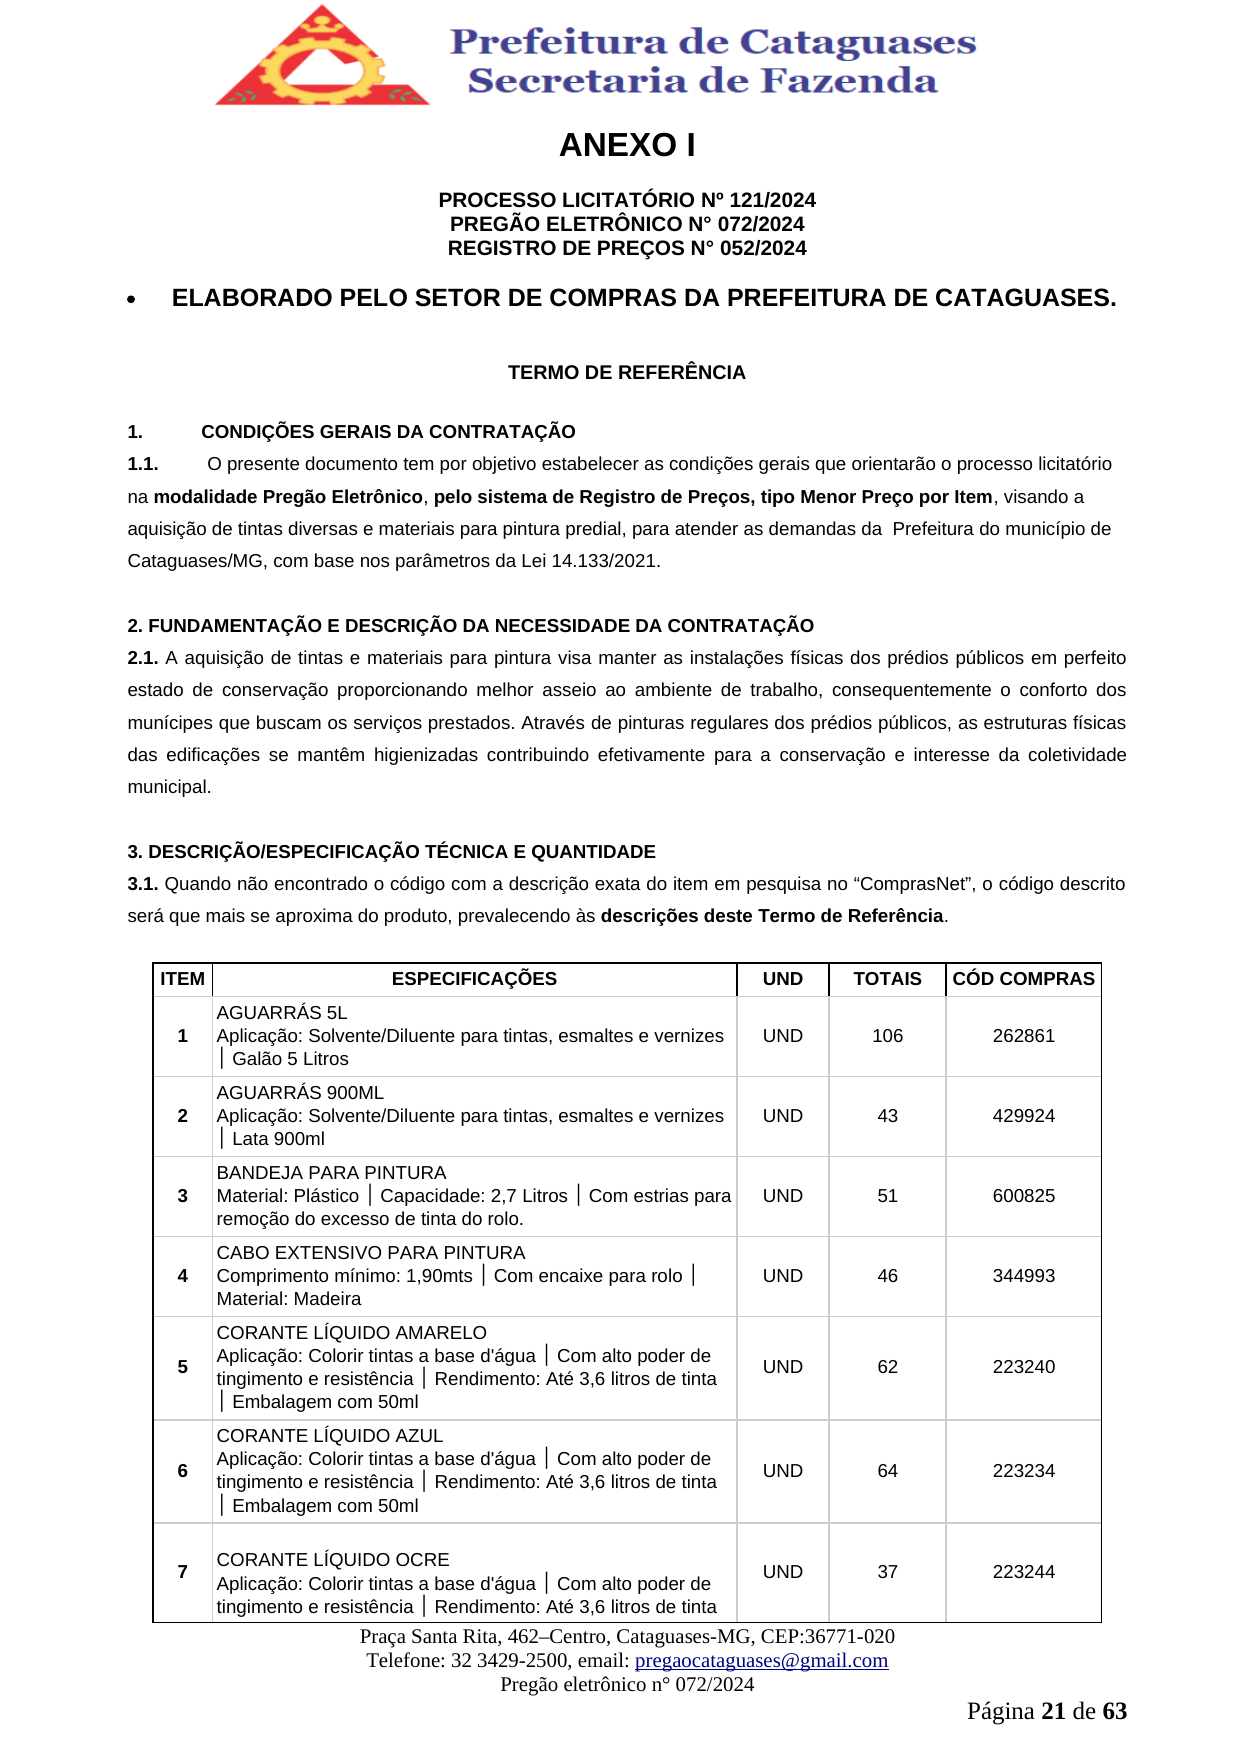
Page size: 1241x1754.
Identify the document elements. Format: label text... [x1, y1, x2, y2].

table_cell 2 [154, 1077, 212, 1156]
table_cell 37 [830, 1524, 945, 1621]
text 2.1. A aquisição de tintas e materiais para pintura visa manter as instalações físicas dos prédios públicos em perfeito estado de conservação proporcionando melhor asseio ao ambiente de trabalho, consequentemente o conforto dos munícipes que buscam os serviços prestados. Através de pinturas regulares dos prédios públicos, as estruturas físicas das edificações se mantêm higienizadas contribuindo efetivamente para a conservação e interesse da coletividade municipal. [127, 647, 1127, 798]
table_cell UND [738, 1157, 828, 1236]
table_cell 6 [154, 1421, 212, 1522]
table_cell UND [738, 1421, 828, 1522]
text 3.1. Quando não encontrado o código com a descrição exata do item em pesquisa no “ComprasNet”, o código descrito será que mais se aproxima do produto, prevalecendo às descrições deste Termo de Referência. [127, 873, 1127, 927]
table_cell CORANTE LÍQUIDO AZUL Aplicação: Colorir tintas a base d'água ׀ Com alto poder de tingimento e resistência ׀ Rendimento: Até 3,6 litros de tinta ׀ Embalagem com 50ml [213, 1421, 736, 1522]
table_cell 64 [830, 1421, 945, 1522]
picture [160, 0, 1069, 123]
table_cell 223240 [947, 1317, 1101, 1419]
table_cell 600825 [947, 1157, 1101, 1236]
text TERMO DE REFERÊNCIA [127, 361, 1127, 383]
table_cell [213, 1524, 736, 1621]
table_cell UND [738, 1317, 828, 1419]
table_header CÓD COMPRAS [947, 964, 1101, 996]
text PROCESSO LICITATÓRIO Nº 121/2024 [127, 187, 1127, 211]
table_header UND [738, 964, 828, 996]
text 3. DESCRIÇÃO/ESPECIFICAÇÃO TÉCNICA E QUANTIDADE [127, 841, 1127, 862]
table_cell 3 [154, 1157, 212, 1236]
table_cell UND [738, 1237, 828, 1316]
table_cell 4 [154, 1237, 212, 1316]
table_cell 51 [830, 1157, 945, 1236]
table_cell 262861 [947, 997, 1101, 1076]
table_cell 46 [830, 1237, 945, 1316]
table_cell 106 [830, 997, 945, 1076]
table_cell 344993 [947, 1237, 1101, 1316]
table_cell 223234 [947, 1421, 1101, 1522]
list O presente documento tem por objetivo estabelecer as condições gerais que orientarão o processo licitatório na modalidade Pregão Eletrônico, pelo sistema de Registro de Preços, tipo Menor Preço por Item, visando a aquisição de tintas diversas e materiais para pintura predial, para atender as demandas da Prefeitura do município de Cataguases/MG, com base nos parâmetros da Lei 14.133/2021. [127, 453, 1127, 572]
table_cell 429924 [947, 1077, 1101, 1156]
table_cell BANDEJA PARA PINTURA Material: Plástico ׀ Capacidade: 2,7 Litros ׀ Com estrias para remoção do excesso de tinta do rolo. [213, 1157, 736, 1236]
table_cell 62 [830, 1317, 945, 1419]
table_cell UND [738, 1524, 828, 1621]
table_header ITEM [154, 964, 212, 996]
text PREGÃO ELETRÔNICO N° 072/2024 [127, 211, 1127, 235]
text 2. FUNDAMENTAÇÃO E DESCRIÇÃO DA NECESSIDADE DA CONTRATAÇÃO [127, 614, 1127, 636]
table_cell 223244 [947, 1524, 1101, 1621]
table_header ESPECIFICAÇÕES [213, 964, 736, 996]
table_cell 7 [154, 1524, 212, 1621]
table_header TOTAIS [830, 964, 945, 996]
text REGISTRO DE PREÇOS N° 052/2024 [127, 235, 1127, 259]
table_cell 43 [830, 1077, 945, 1156]
list CONDIÇÕES GERAIS DA CONTRATAÇÃO [127, 421, 1127, 442]
table_cell CORANTE LÍQUIDO AMARELO Aplicação: Colorir tintas a base d'água ׀ Com alto poder de tingimento e resistência ׀ Rendimento: Até 3,6 litros de tinta ׀ Embalagem com 50ml [213, 1317, 736, 1419]
list ELABORADO PELO SETOR DE COMPRAS DA PREFEITURA DE CATAGUASES. [127, 283, 1127, 312]
table_cell UND [738, 997, 828, 1076]
table_cell AGUARRÁS 5L Aplicação: Solvente/Diluente para tintas, esmaltes e vernizes ׀ Galão 5 Litros [213, 997, 736, 1076]
table_cell 5 [154, 1317, 212, 1419]
text ANEXO I [127, 125, 1127, 163]
table_cell AGUARRÁS 900ML Aplicação: Solvente/Diluente para tintas, esmaltes e vernizes ׀ Lata 900ml [213, 1077, 736, 1156]
table_cell CABO EXTENSIVO PARA PINTURA Comprimento mínimo: 1,90mts ׀ Com encaixe para rolo ׀ Material: Madeira [213, 1237, 736, 1316]
table_cell 1 [154, 997, 212, 1076]
table_cell UND [738, 1077, 828, 1156]
